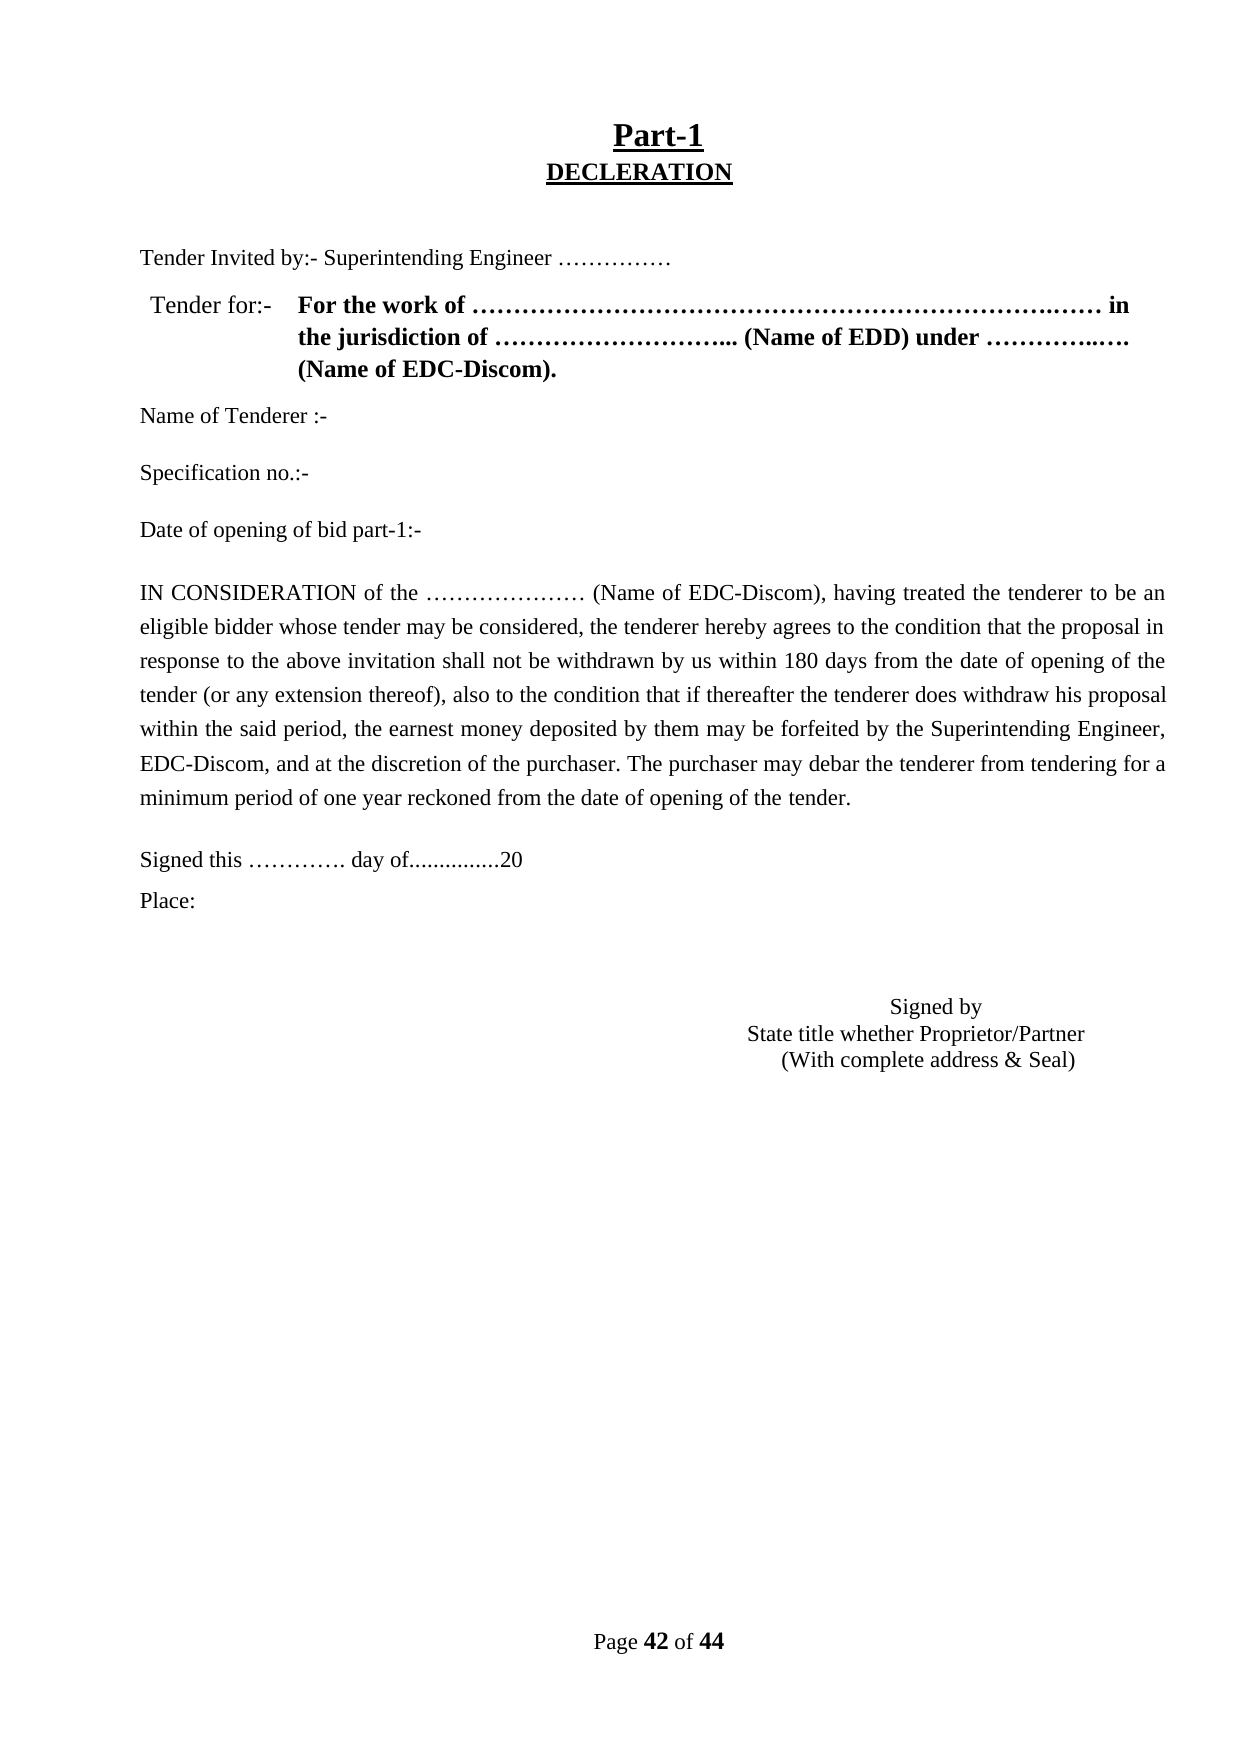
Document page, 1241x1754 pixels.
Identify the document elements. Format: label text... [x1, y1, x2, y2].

text Part-1 [432, 115, 884, 154]
text (With complete address & Seal) [569, 1046, 1178, 1072]
subtitle Tender for:- For the work of …………………………………………………………….…… in the jurisdiction of ………………………... (Name of EDD) under …………..…. (Name of EDC-Discom). [150, 291, 1152, 382]
subtitle DECLERATION [394, 157, 884, 186]
text Signed by [644, 993, 1178, 1019]
text Tender Invited by:- Superintending Engineer …………… [139, 244, 1178, 271]
text Date of opening of bid part-1:- [139, 516, 1178, 542]
text State title whether Proprietor/Partner [569, 1019, 1178, 1046]
text IN CONSIDERATION of the ………………… (Name of EDC-Discom), having treated the tenderer to be an eligible bidder whose tender may be considered, the tenderer hereby agrees to the condition that the proposal in response to the above invitation shall not be withdrawn by us within 180 days from the date of opening of the tender (or any extension thereof), also to the condition that if thereafter the tenderer does withdraw his proposal within the said period, the earnest money deposited by them may be forfeited by the Superintending Engineer, EDC-Discom, and at the discretion of the purchaser. The purchaser may debar the tenderer from tendering for a minimum period of one year reckoned from the date of opening of the tender. [139, 579, 1167, 810]
text Place: [139, 888, 1178, 914]
text Signed this …………. day of 20 [139, 846, 1178, 873]
text Name of Tenderer :- Specification no.:- [139, 402, 348, 486]
